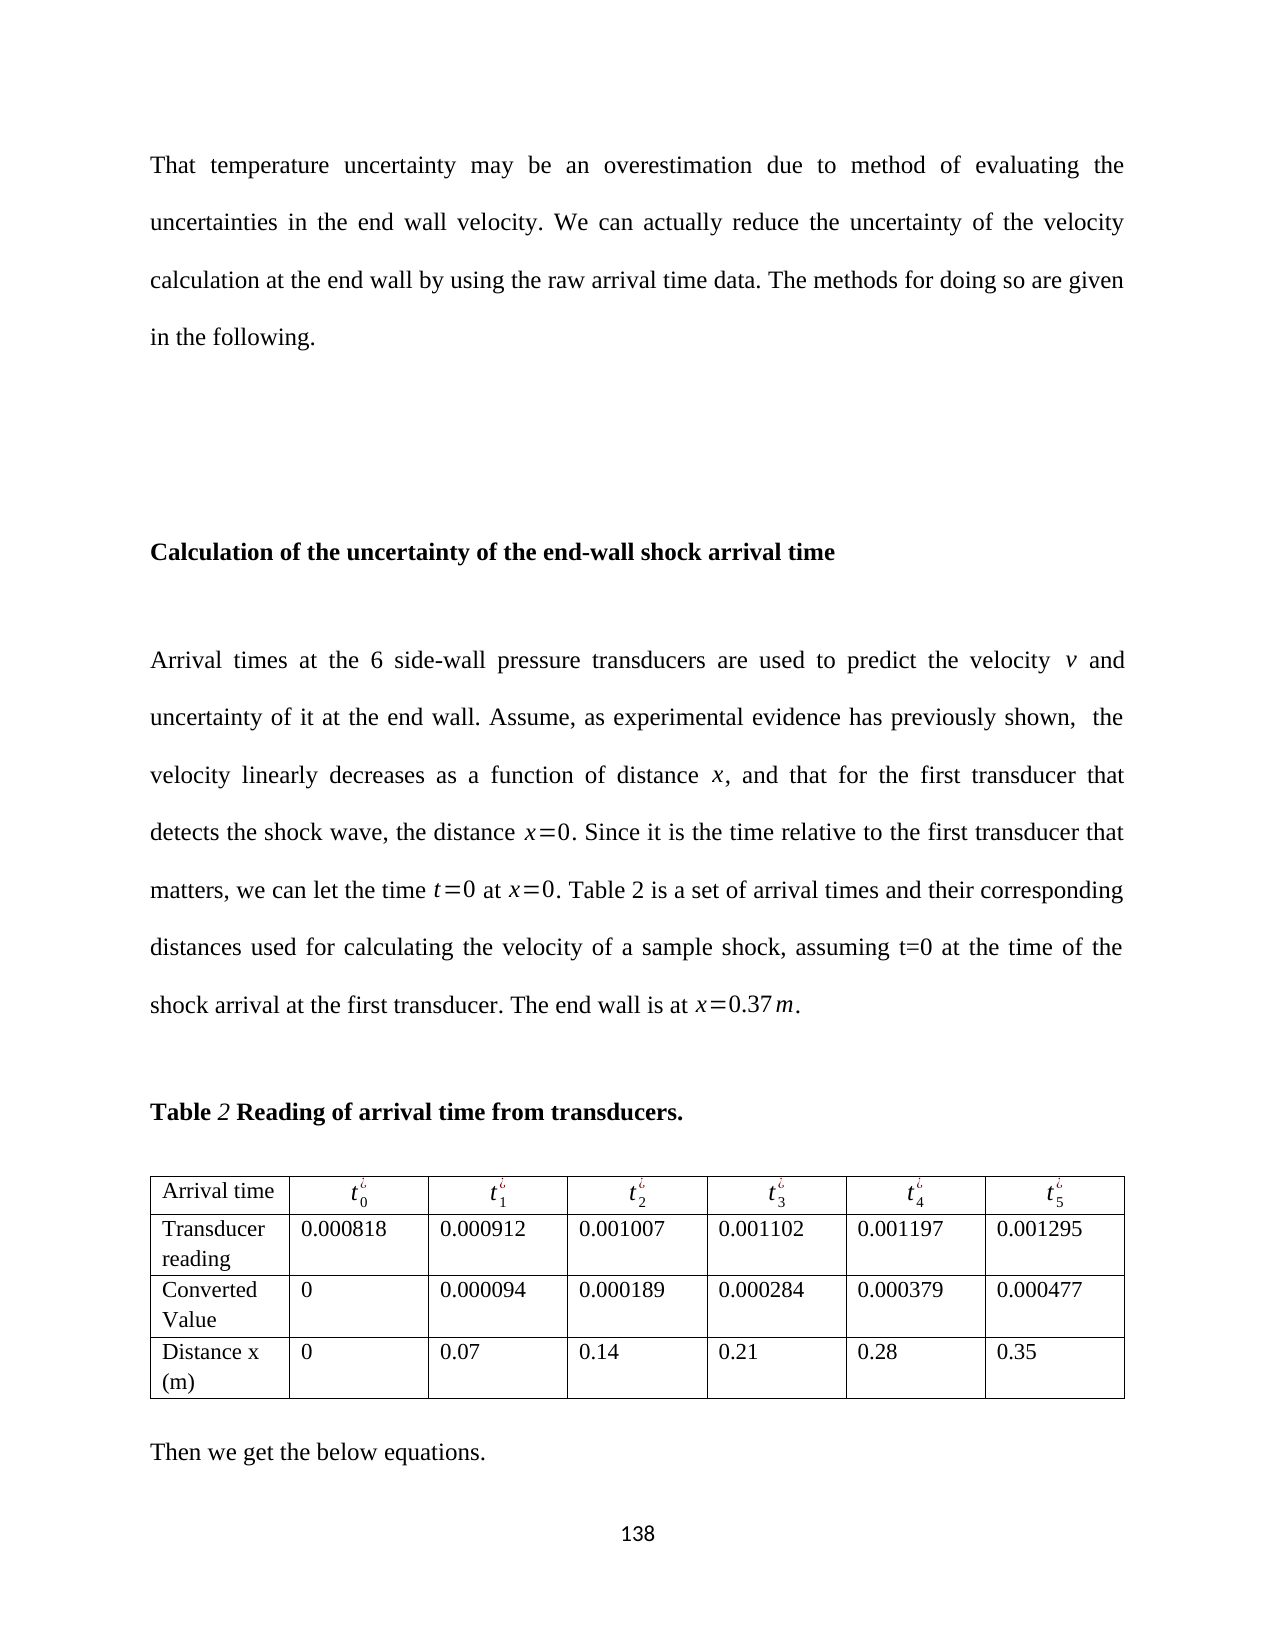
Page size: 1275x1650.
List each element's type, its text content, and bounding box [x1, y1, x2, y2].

table_cell 0.000912 [429, 1215, 567, 1275]
table_cell 0.21 [708, 1338, 846, 1398]
table_cell 0.001295 [986, 1215, 1124, 1275]
table_cell 0.35 [986, 1338, 1124, 1398]
table_cell 0.000477 [986, 1276, 1124, 1337]
table_cell 0 [290, 1338, 428, 1398]
table_header [847, 1177, 985, 1214]
table_cell 0.14 [568, 1338, 707, 1398]
table_cell 0.000284 [708, 1276, 846, 1337]
table_cell 0.001197 [847, 1215, 985, 1275]
text Calculation of the uncertainty of the end-wall shock arrival time [150, 537, 1125, 566]
text That temperature uncertainty may be an overestimation due to method of evaluating the uncertainties in the end wall velocity. We can actually reduce the uncertainty of the velocity calculation at the end wall by using the raw arrival time data. The methods for doing so are given in the following. [150, 150, 1125, 351]
table_cell 0.07 [429, 1338, 567, 1398]
table_header Arrival time [151, 1177, 289, 1214]
table_cell 0.001102 [708, 1215, 846, 1275]
table_cell 0.000189 [568, 1276, 707, 1337]
table_cell 0.28 [847, 1338, 985, 1398]
text Table 2 Reading of arrival time from transducers. [150, 1097, 1125, 1126]
table_cell 0.001007 [568, 1215, 707, 1275]
table_cell 0 [290, 1276, 428, 1337]
table_cell 0.000094 [429, 1276, 567, 1337]
table_header [986, 1177, 1124, 1214]
list Then we get the below equations. [150, 1437, 1125, 1465]
table_cell Converted Value [151, 1276, 289, 1337]
table_header [429, 1177, 567, 1214]
table_header [290, 1177, 428, 1214]
table_cell 0.000818 [290, 1215, 428, 1275]
table_cell 0.000379 [847, 1276, 985, 1337]
list Arrival times at the 6 side-wall pressure transducers are used to predict the velocity and uncertainty of it at the end wall. Assume, as experimental evidence has previously shown, the velocity linearly decreases as a function of distance , and that for the first transducer that detects the shock wave, the distance . Since it is the time relative to the first transducer that matters, we can let the time at . Table 2 is a set of arrival times and their corresponding distances used for calculating the velocity of a sample shock, assuming t=0 at the time of the shock arrival at the first transducer. The end wall is at . [150, 645, 1125, 1019]
table_cell Distance x (m) [151, 1338, 289, 1398]
table_cell Transducer reading [151, 1215, 289, 1275]
table_header [568, 1177, 707, 1214]
table_header [708, 1177, 846, 1214]
